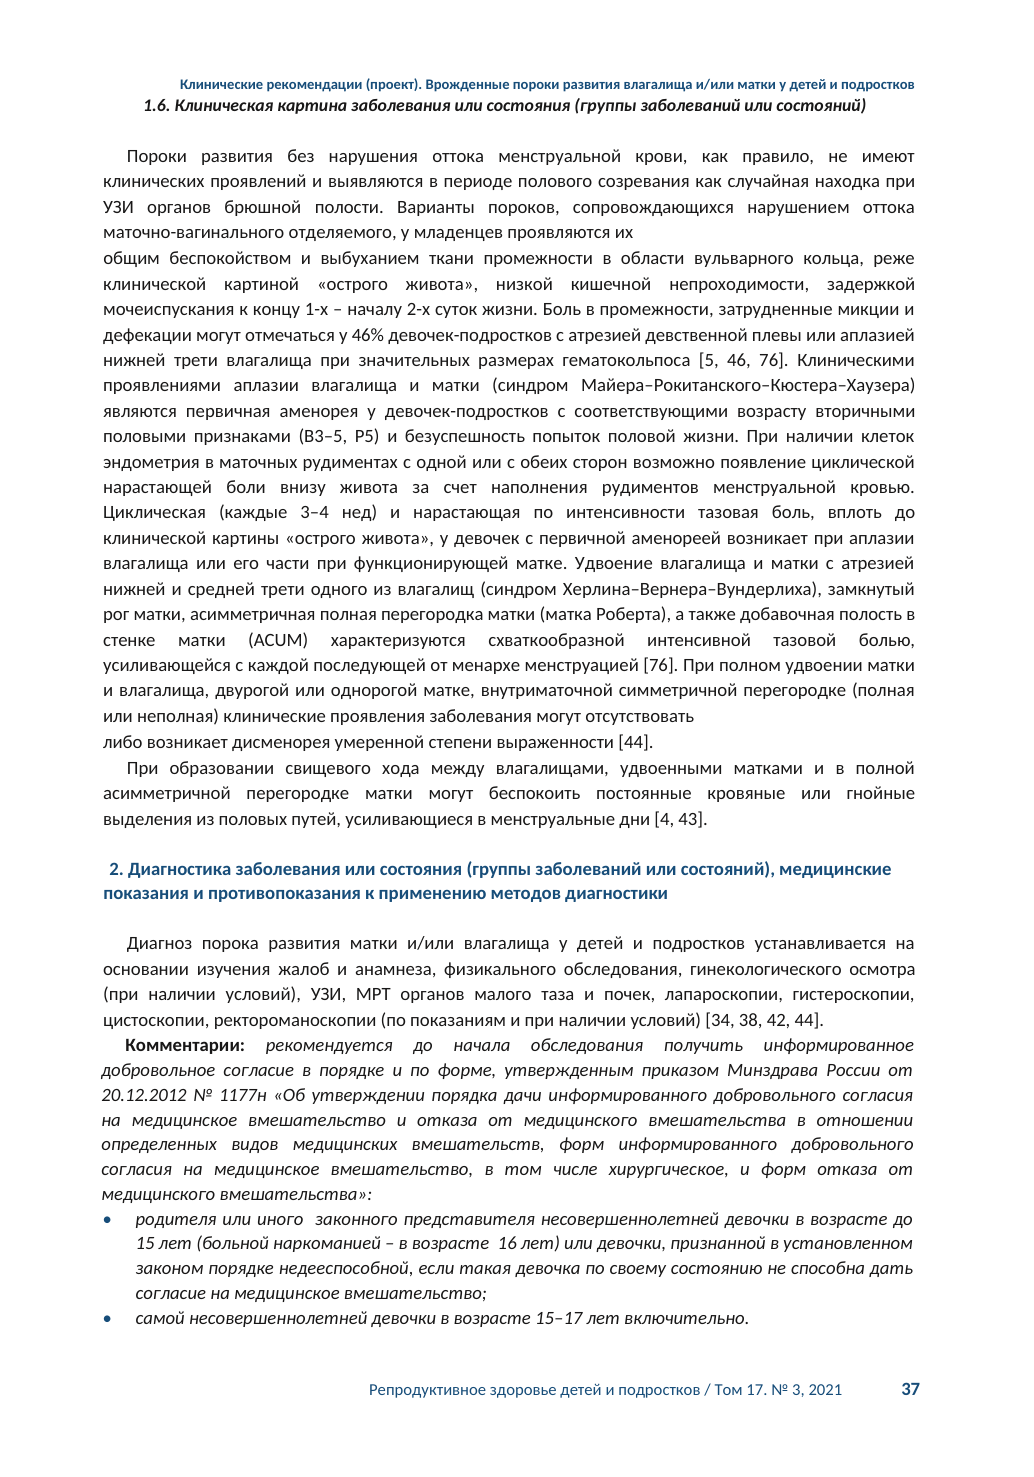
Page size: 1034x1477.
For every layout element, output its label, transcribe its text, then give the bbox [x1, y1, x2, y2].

text При образовании свищевого хода между влагалищами, удвоенными матками и в полной асимметричной перегородке матки могут беспокоить постоянные кровяные или гнойные выделения из половых путей, усиливающиеся в менструальные дни [4, 43]. [103, 756, 916, 829]
list самой несовершеннолетней девочки в возрасте 15–17 лет включительно. [102, 1306, 916, 1329]
text Комментарии: рекомендуется до начала обследования получить информированное добровольное согласие в порядке и по форме, утвержденным приказом Минздрава России от 20.12.2012 № 1177н «Об утверждении порядка дачи информированного добровольного согласия на медицинское вмешательство и отказа от медицинского вмешательства в отношении определенных видов медицинских вмешательств, форм информированного добровольного согласия на медицинское вмешательство, в том числе хирургическое, и форм отказа от медицинского вмешательства»: [101, 1034, 916, 1205]
text общим беспокойством и выбуханием ткани промежности в области вульварного кольца, реже клинической картиной «острого живота», низкой кишечной непроходимости, задержкой мочеиспускания к концу 1-х – началу 2-х суток жизни. Боль в промежности, затрудненные микции и дефекации могут отмечаться у 46% девочек-подростков с атрезией девственной плевы или аплазией нижней трети влагалища при значительных размерах гематокольпоса [5, 46, 76]. Клиническими проявлениями аплазии влагалища и матки (синдром Майера–Рокитанского–Кюстера–Хаузера) являются первичная аменорея у девочек-подростков с соответствующими возрасту вторичными половыми признаками (В3–5, Р5) и безуспешность попыток половой жизни. При наличии клеток эндометрия в маточных рудиментах с одной или с обеих сторон возможно появление циклической нарастающей боли внизу живота за счет наполнения рудиментов менструальной кровью. Циклическая (каждые 3–4 нед) и нарастающая по интенсивности тазовая боль, вплоть до клинической картины «острого живота», у девочек с первичной аменореей возникает при аплазии влагалища или его части при функционирующей матке. Удвоение влагалища и матки с атрезией нижней и средней трети одного из влагалищ (синдром Херлина–Вернера–Вундерлиха), замкнутый рог матки, асимметричная полная перегородка матки (матка Роберта), а также добавочная полость в стенке матки (ACUM) характеризуются схваткообразной интенсивной тазовой болью, усиливающейся с каждой последующей от менархе менструацией [76]. При полном удвоении матки и влагалища, двурогой или однорогой матке, внутриматочной симметричной перегородке (полная или неполная) клинические проявления заболевания могут отсутствовать [103, 246, 916, 727]
subtitle 1.6. Клиническая картина заболевания или состояния (группы заболеваний или состояний) [102, 94, 910, 116]
text либо возникает дисменорея умеренной степени выраженности [44]. [103, 730, 916, 753]
text Диагноз порока развития матки и/или влагалища у детей и подростков устанавливается на основании изучения жалоб и анамнеза, физикального обследования, гинекологического осмотра (при наличии условий), УЗИ, МРТ органов малого таза и почек, лапароскопии, гистероскопии, цистоскопии, ректороманоскопии (по показаниям и при наличии условий) [34, 38, 42, 44]. [103, 931, 916, 1031]
text 2. Диагностика заболевания или состояния (группы заболеваний или состояний), медицинские показания и противопоказания к применению методов диагностики [103, 857, 920, 904]
list родителя или иного законного представителя несовершеннолетней девочки в возрасте до 15 лет (больной наркоманией – в возрасте 16 лет) или девочки, признанной в установленном законом порядке недееспособной, если такая девочка по своему состоянию не способна дать согласие на медицинское вмешательство; [102, 1207, 916, 1304]
text Пороки развития без нарушения оттока менструальной крови, как правило, не имеют клинических проявлений и выявляются в периоде полового созревания как случайная находка при УЗИ органов брюшной полости. Варианты пороков, сопровождающихся нарушением оттока маточно-вагинального отделяемого, у младенцев проявляются их [103, 144, 916, 243]
